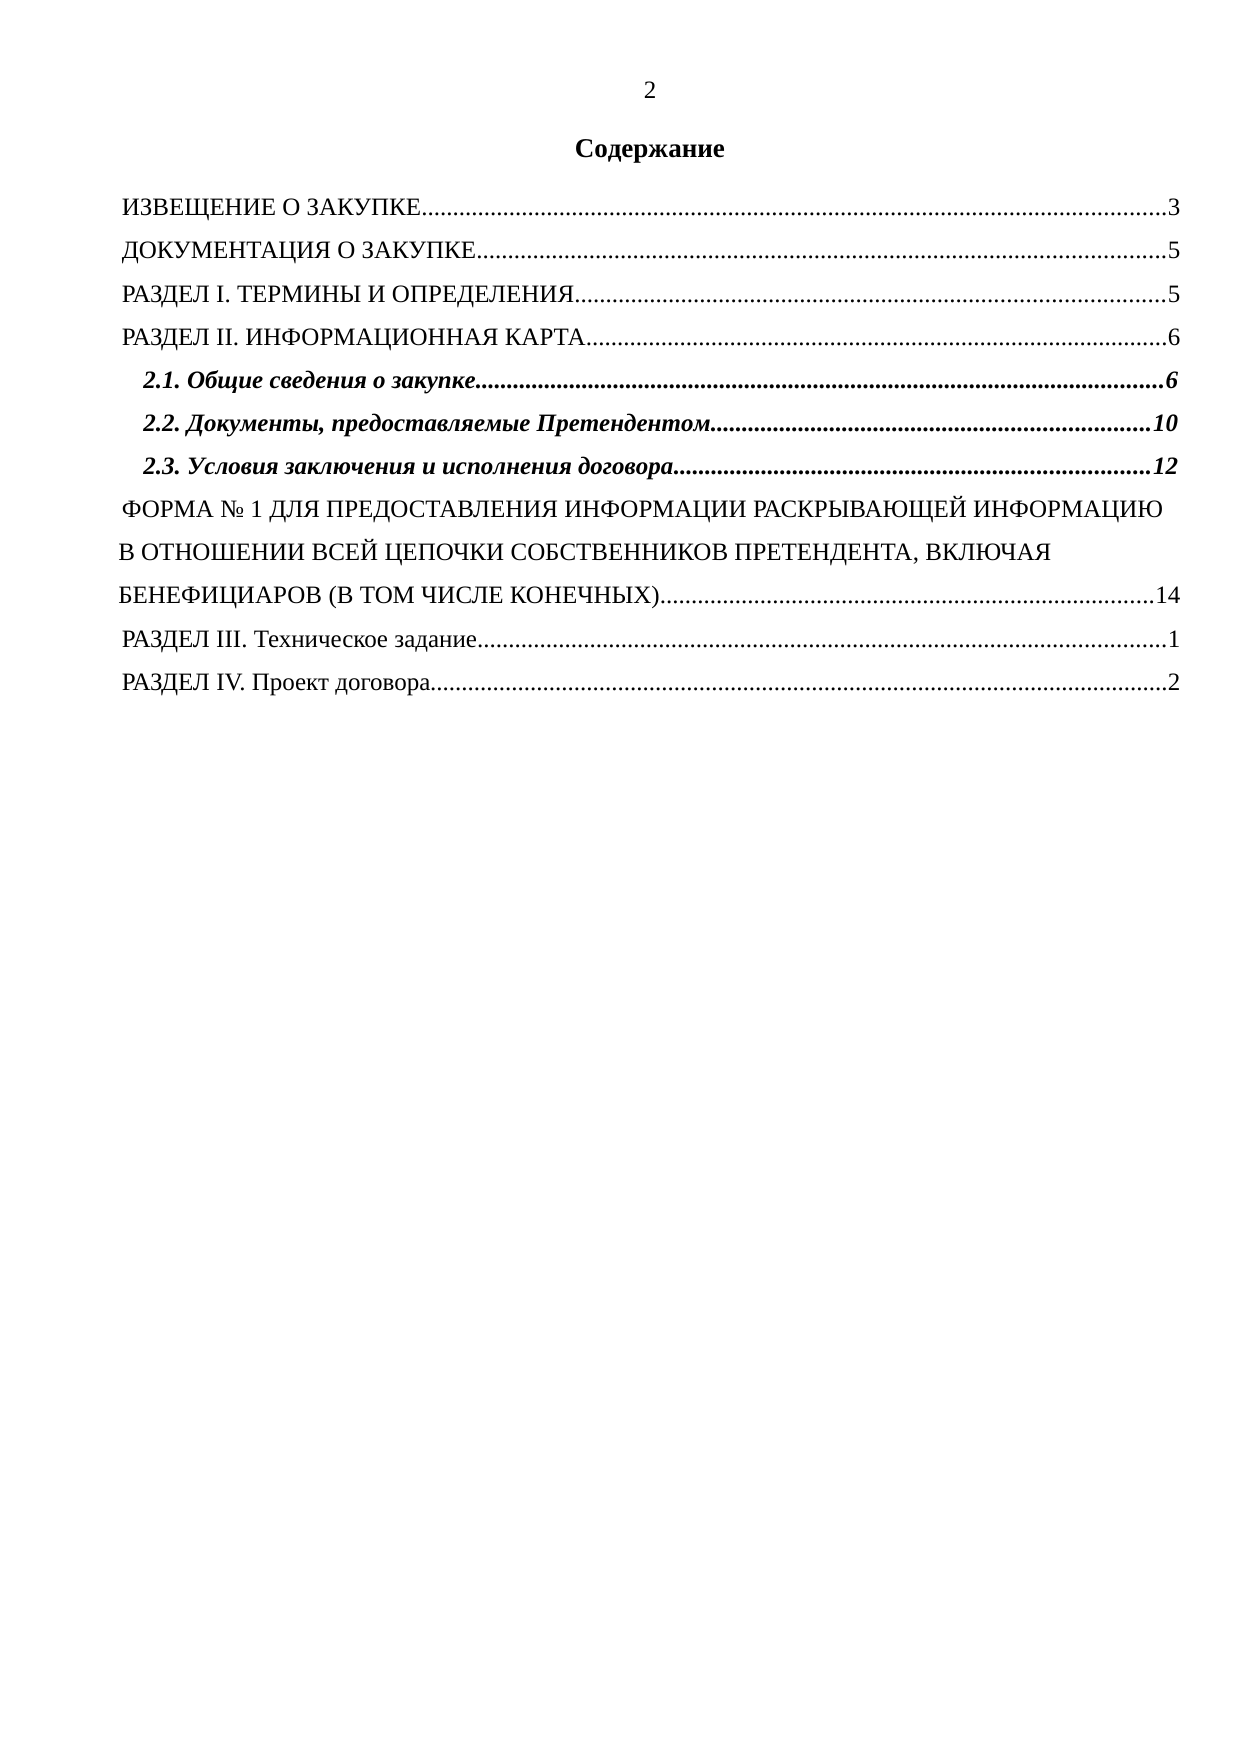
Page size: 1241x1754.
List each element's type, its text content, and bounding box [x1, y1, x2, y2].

list 2.1. Общие сведения о закупке 6 [143, 365, 1181, 394]
text РАЗДЕЛ III. Техническое задание 1 [118, 624, 1181, 652]
text Содержание [118, 132, 1181, 164]
text РАЗДЕЛ II. ИНФОРМАЦИОННАЯ КАРТА 6 [118, 322, 1181, 351]
text ДОКУМЕНТАЦИЯ О ЗАКУПКЕ 5 [118, 236, 1181, 264]
list 2.2. Документы, предоставляемые Претендентом 10 [143, 408, 1181, 437]
text ФОРМА № 1 ДЛЯ ПРЕДОСТАВЛЕНИЯ ИНФОРМАЦИИ РАСКРЫВАЮЩЕЙ ИНФОРМАЦИЮ В ОТНОШЕНИИ ВСЕЙ ЦЕПОЧКИ СОБСТВЕННИКОВ ПРЕТЕНДЕНТА, ВКЛЮЧАЯ БЕНЕФИЦИАРОВ (В ТОМ ЧИСЛЕ КОНЕЧНЫХ) 14 [118, 494, 1181, 609]
text РАЗДЕЛ IV. Проект договора 2 [118, 667, 1181, 696]
text ИЗВЕЩЕНИЕ О ЗАКУПКЕ 3 [118, 192, 1181, 221]
text РАЗДЕЛ I. ТЕРМИНЫ И ОПРЕДЕЛЕНИЯ 5 [118, 279, 1181, 307]
list 2.3. Условия заключения и исполнения договора 12 [143, 451, 1181, 480]
